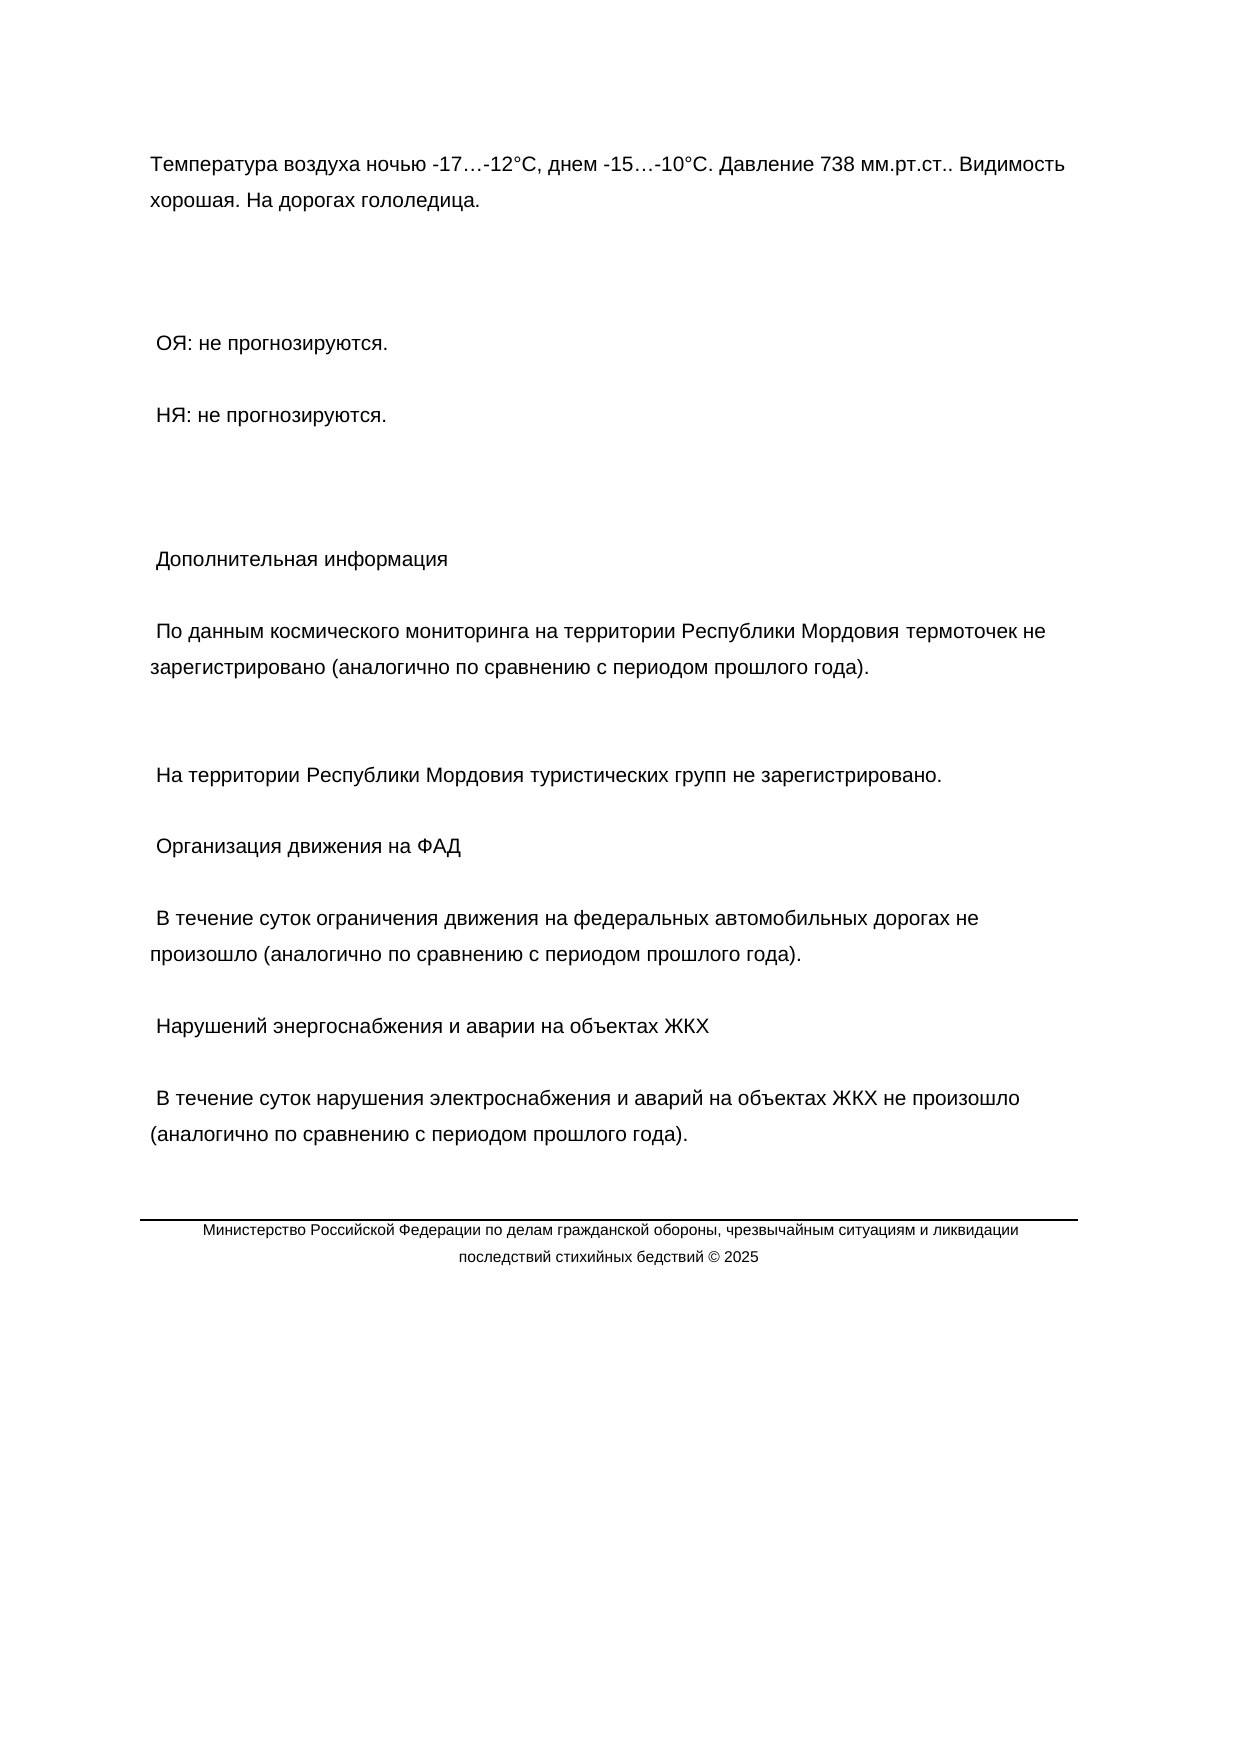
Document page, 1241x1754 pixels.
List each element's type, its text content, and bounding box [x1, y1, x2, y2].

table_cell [140, 150, 1078, 1219]
table_cell Министерство Российской Федерации по делам гражданской обороны, чрезвычайным ситуациям и ликвидации последствий стихийных бедствий © 2025 [140, 1221, 1078, 1302]
